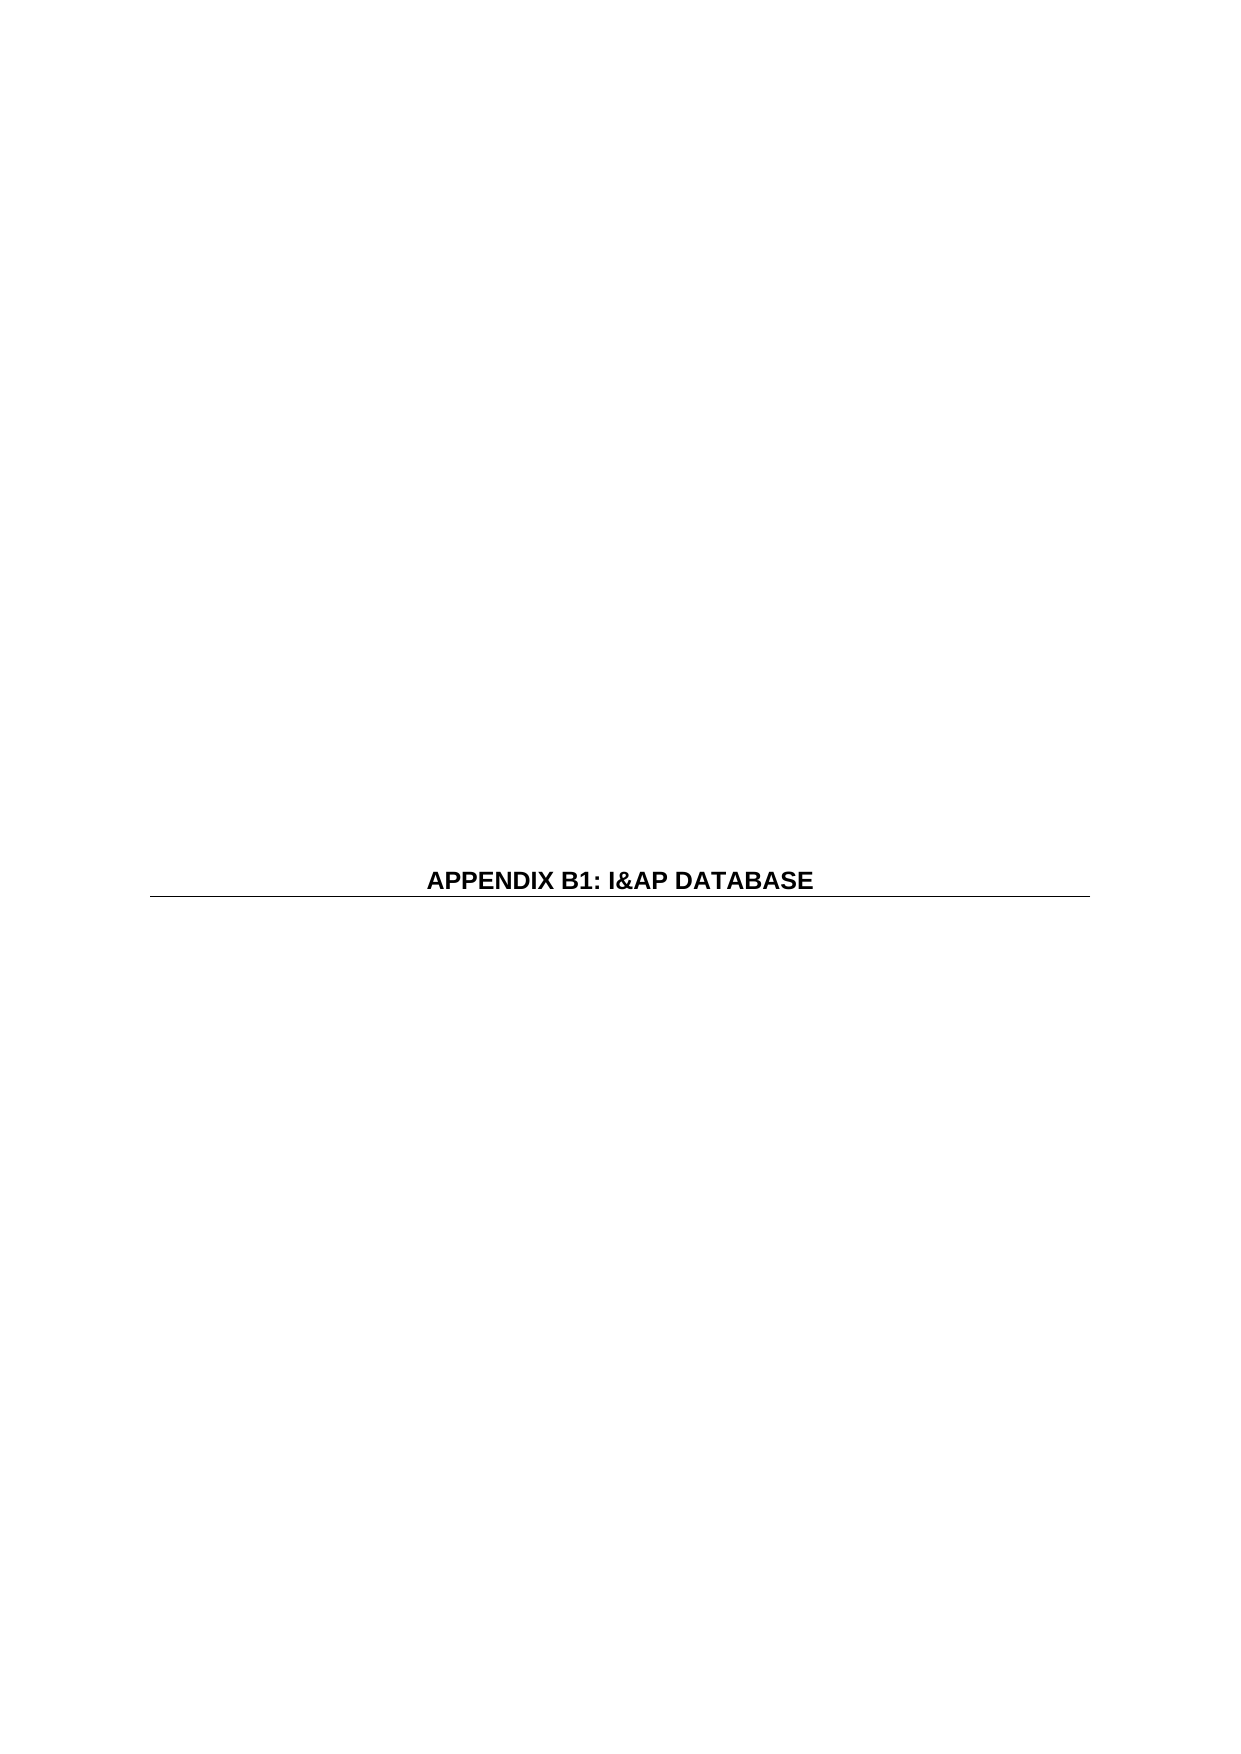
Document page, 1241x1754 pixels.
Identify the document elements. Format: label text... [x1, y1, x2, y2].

text APPENDIX B1: I&AP DATABASE [150, 866, 1090, 896]
